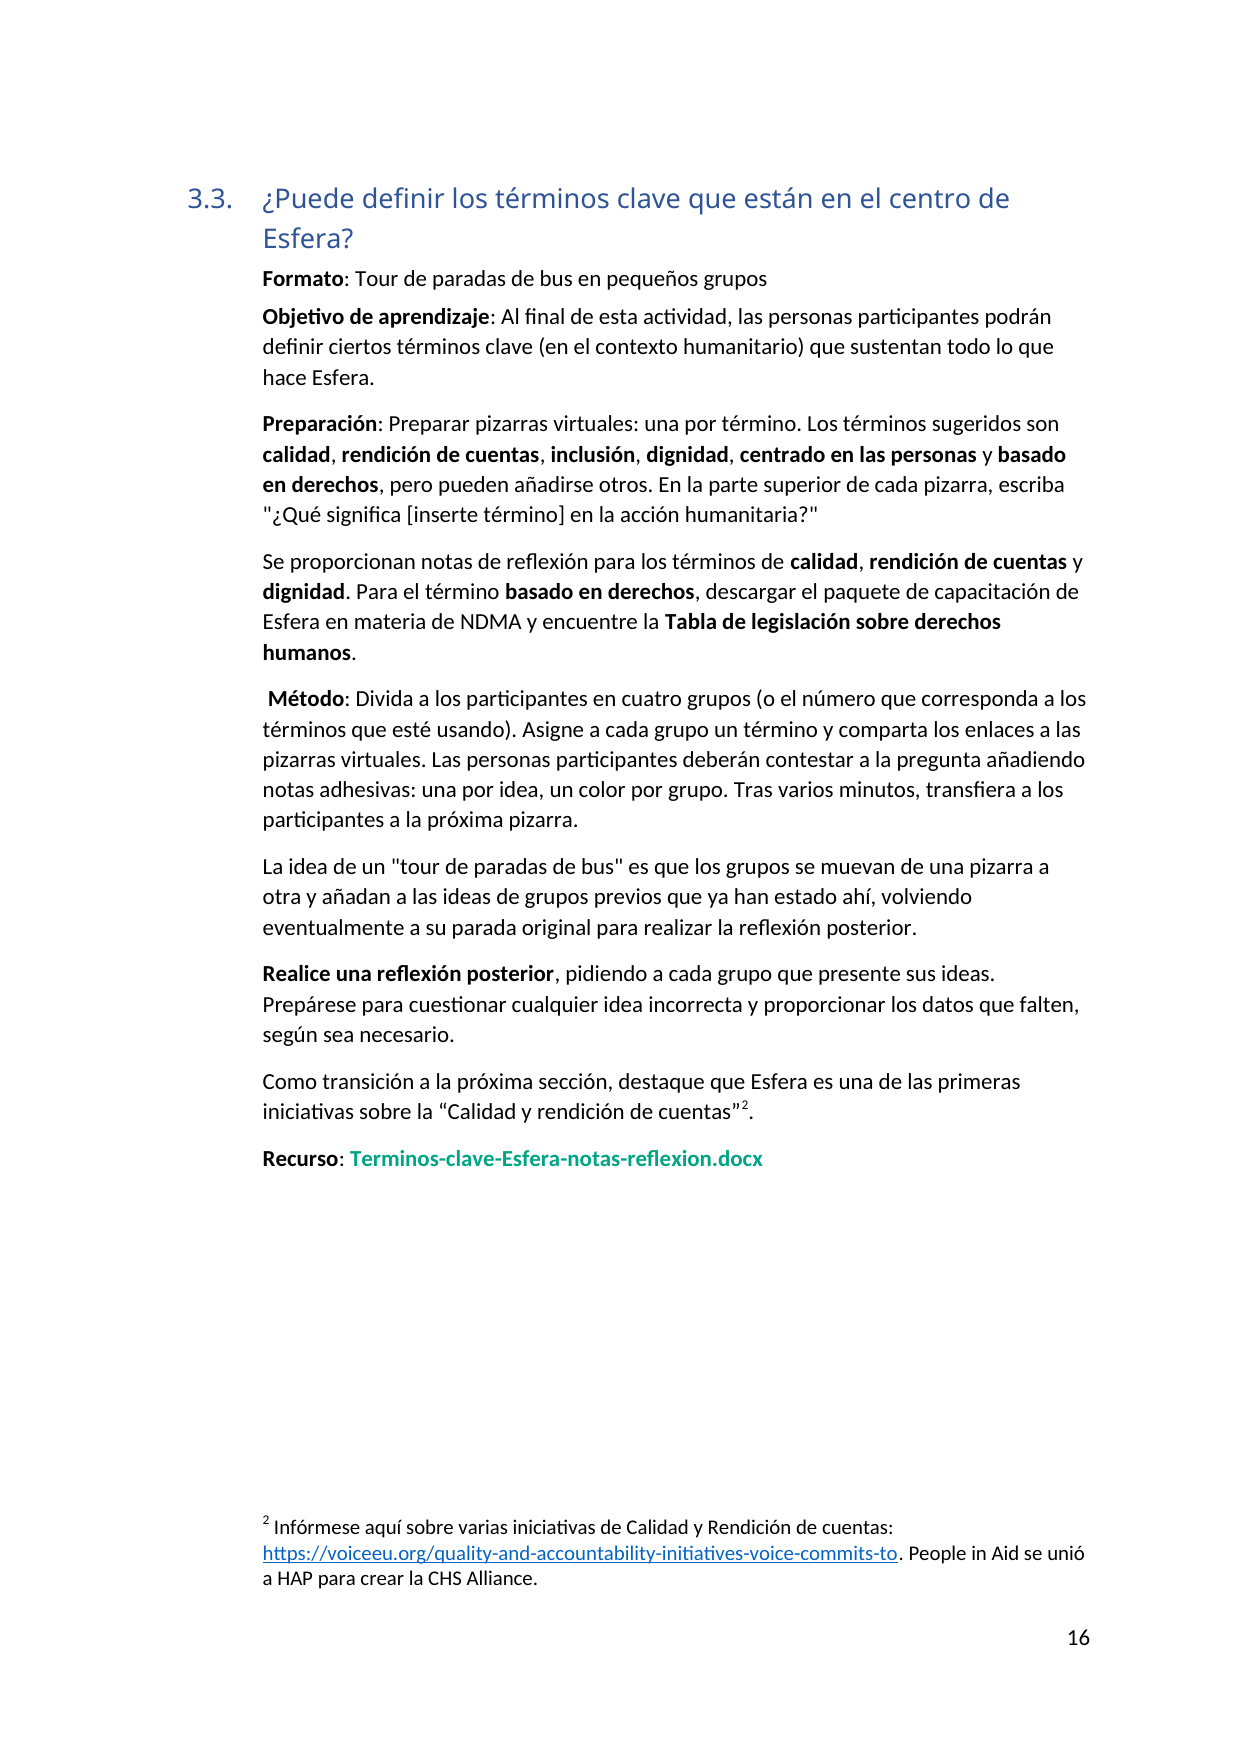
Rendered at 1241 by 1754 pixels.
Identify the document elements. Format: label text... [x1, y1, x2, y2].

text Se proporcionan notas de reflexión para los términos de calidad, rendición de cuentas y dignidad. Para el término basado en derechos, descargar el paquete de capacitación de Esfera en materia de NDMA y encuentre la Tabla de legislación sobre derechos humanos. [262, 547, 1090, 666]
text Realice una reflexión posterior, pidiendo a cada grupo que presente sus ideas. Prepárese para cuestionar cualquier idea incorrecta y proporcionar los datos que falten, según sea necesario. [262, 959, 1090, 1048]
text Objetivo de aprendizaje: Al final de esta actividad, las personas participantes podrán definir ciertos términos clave (en el contexto humanitario) que sustentan todo lo que hace Esfera. [262, 302, 1090, 391]
text Como transición a la próxima sección, destaque que Esfera es una de las primeras iniciativas sobre la “Calidad y rendición de cuentas”. [262, 1067, 1090, 1125]
text Recurso: Terminos-clave-Esfera-notas-reflexion.docx [262, 1144, 1090, 1172]
text Método: Divida a los participantes en cuatro grupos (o el número que corresponda a los términos que esté usando). Asigne a cada grupo un término y comparta los enlaces a las pizarras virtuales. Las personas participantes deberán contestar a la pregunta añadiendo notas adhesivas: una por idea, un color por grupo. Tras varios minutos, transfiera a los participantes a la próxima pizarra. [262, 684, 1090, 833]
subtitle ¿Puede definir los términos clave que están en el centro de Esfera? [187, 180, 1090, 257]
text Preparación: Preparar pizarras virtuales: una por término. Los términos sugeridos son calidad, rendición de cuentas, inclusión, dignidad, centrado en las personas y basado en derechos, pero pueden añadirse otros. En la parte superior de cada pizarra, escriba "¿Qué significa [inserte término] en la acción humanitaria?" [262, 409, 1090, 528]
text Formato: Tour de paradas de bus en pequeños grupos [262, 264, 1090, 292]
text La idea de un "tour de paradas de bus" es que los grupos se muevan de una pizarra a otra y añadan a las ideas de grupos previos que ya han estado ahí, volviendo eventualmente a su parada original para realizar la reflexión posterior. [262, 852, 1090, 941]
